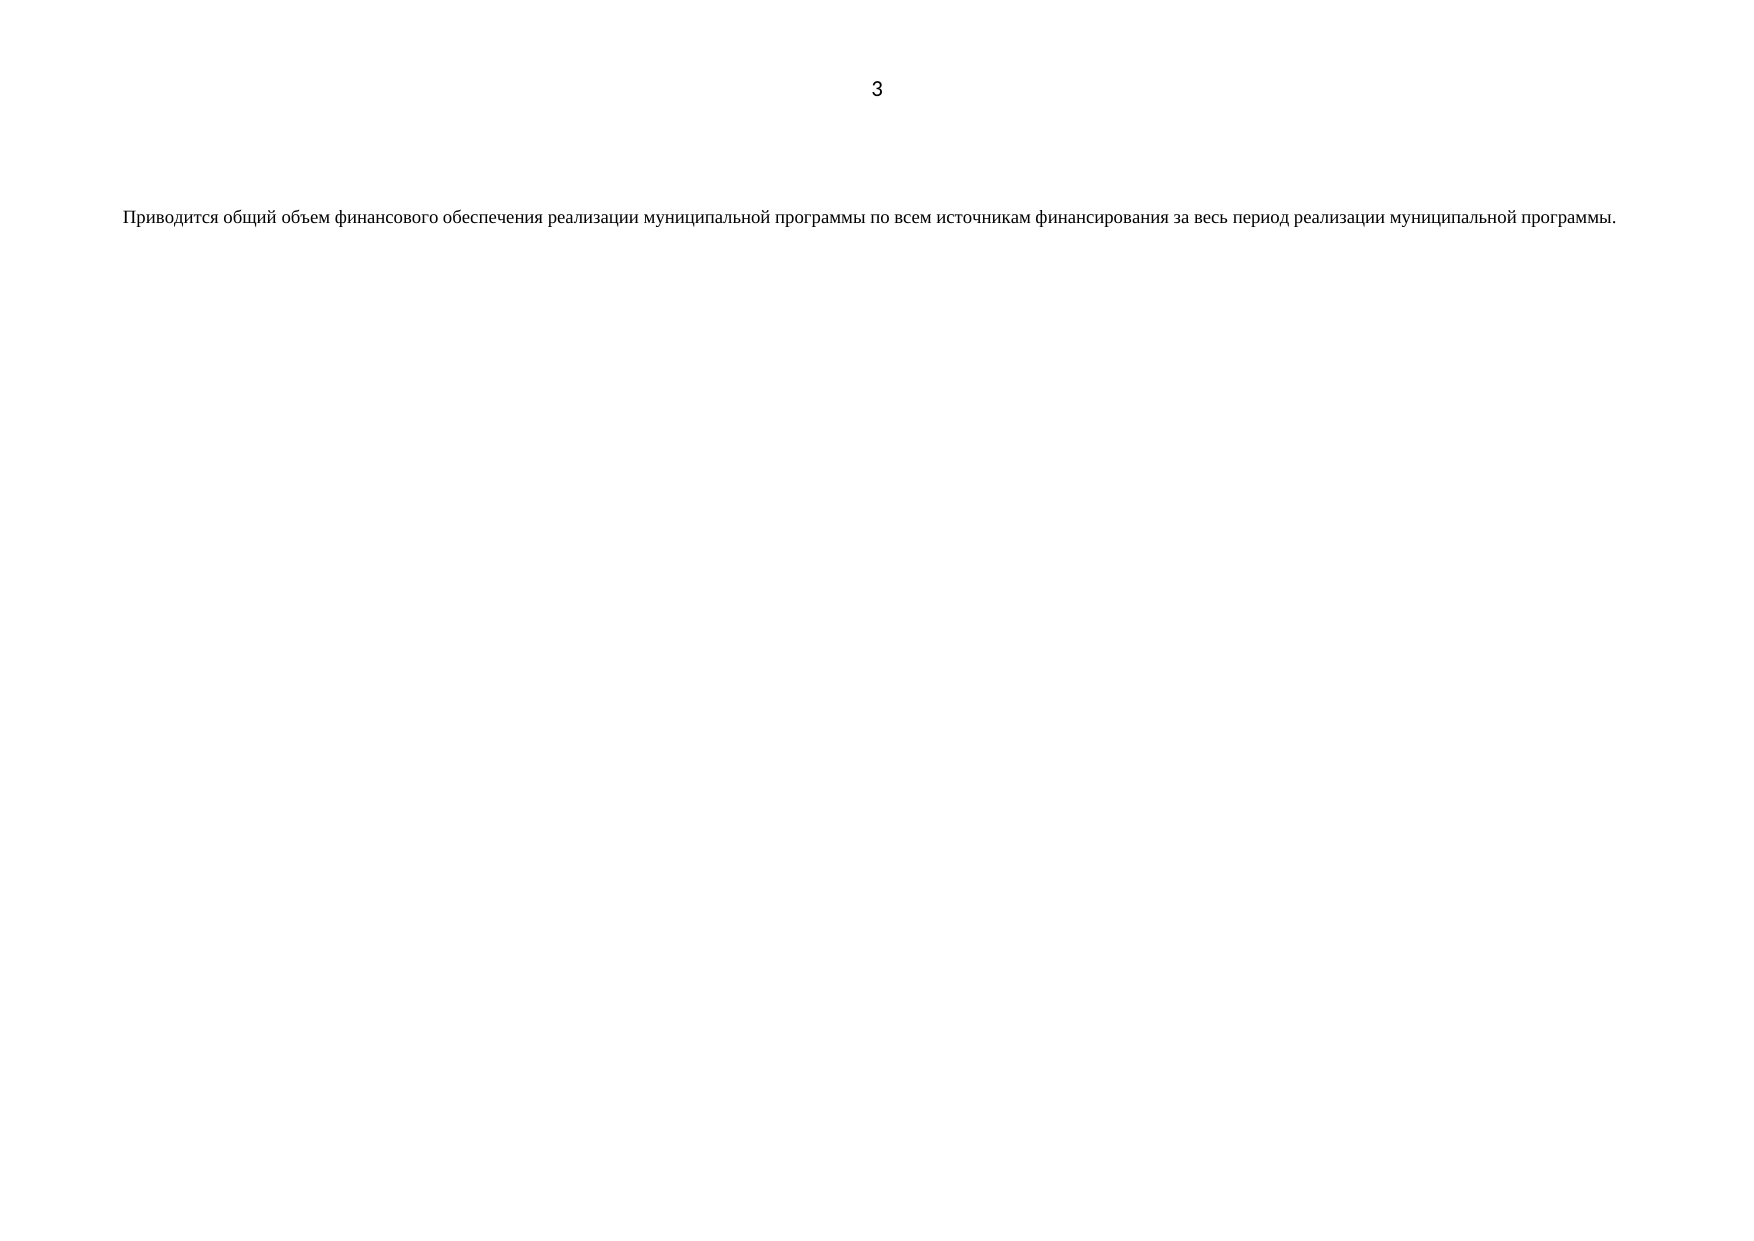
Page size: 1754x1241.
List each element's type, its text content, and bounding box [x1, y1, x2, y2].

text Приводится общий объем финансового обеспечения реализации муниципальной программы по всем источникам финансирования за весь период реализации муниципальной программы. [118, 206, 1636, 228]
